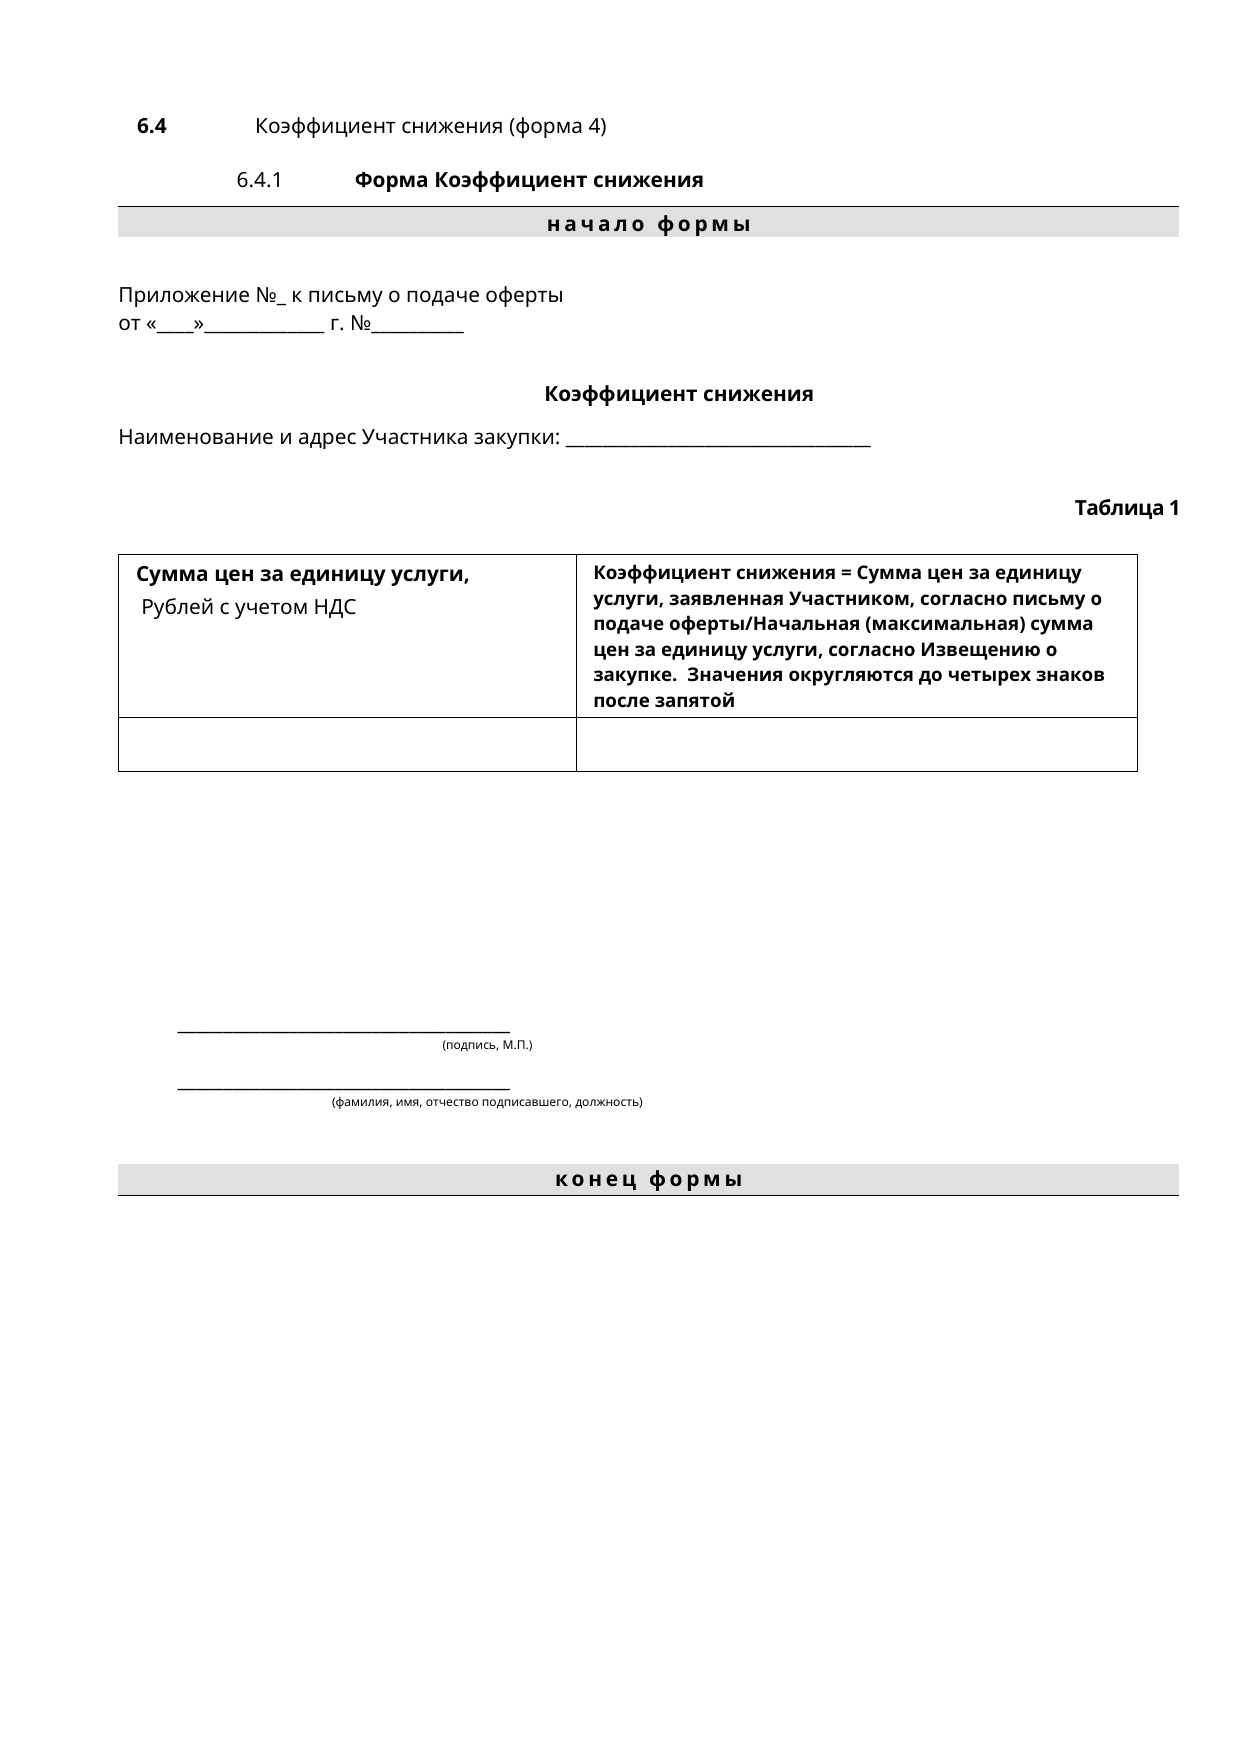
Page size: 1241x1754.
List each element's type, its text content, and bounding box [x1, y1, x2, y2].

text (подпись, М.П.) [118, 1036, 797, 1065]
list Форма Коэффициент снижения [236, 165, 1181, 193]
text Наименование и адрес Участника закупки: _________________________________ [118, 422, 1181, 450]
subtitle Коэффициент снижения (форма 4) [137, 111, 1181, 140]
text ____________________________________ [118, 1008, 1181, 1036]
text начало формы [118, 207, 1179, 237]
text Приложение №_ к письму о подаче оферты от «____»_____________ г. №__________ [118, 280, 1181, 337]
text конец формы [118, 1164, 1179, 1195]
table_cell [119, 718, 576, 771]
text Таблица 1 [118, 493, 1181, 521]
text Коэффициент снижения [118, 379, 1181, 408]
table_header Сумма цен за единицу услуги, Рублей с учетом НДС [119, 555, 576, 717]
text (фамилия, имя, отчество подписавшего, должность) [118, 1093, 797, 1122]
table_cell [577, 718, 1137, 771]
text ____________________________________ [118, 1065, 1181, 1093]
table_header Коэффициент снижения = Сумма цен за единицу услуги, заявленная Участником, согласно письму о подаче оферты/Начальная (максимальная) сумма цен за единицу услуги, согласно Извещению о закупке. Значения округляются до четырех знаков после запятой [577, 555, 1137, 717]
